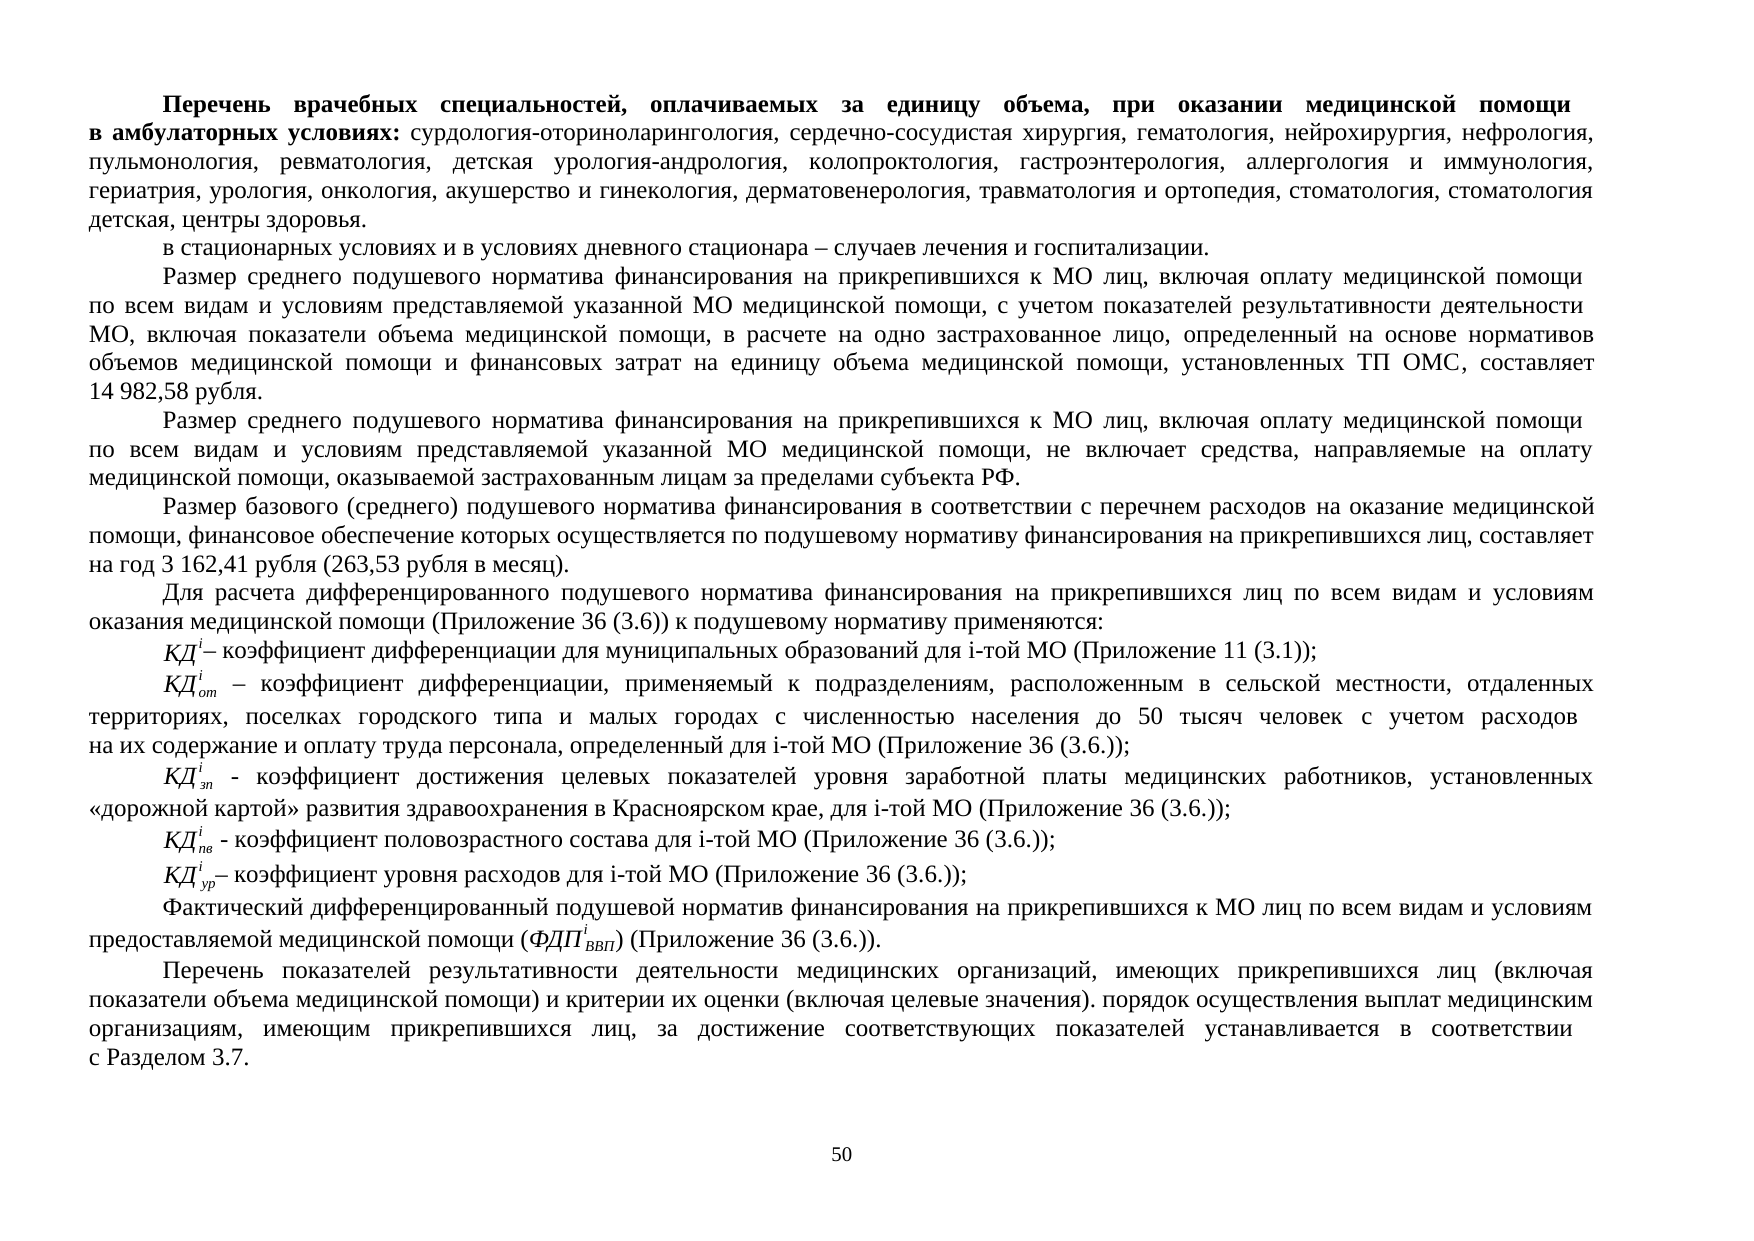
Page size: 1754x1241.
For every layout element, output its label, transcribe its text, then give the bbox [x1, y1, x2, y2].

text Перечень врачебных специальностей, оплачиваемых за единицу объема, при оказании медицинской помощи в амбулаторных условиях: сурдология-оториноларингология, сердечно-сосудистая хирургия, гематология, нейрохирургия, нефрология, пульмонология, ревматология, детская урология-андрология, колопроктология, гастроэнтерология, аллергология и иммунология, гериатрия, урология, онкология, акушерство и гинекология, дерматовенерология, травматология и ортопедия, стоматология, стоматология детская, центры здоровья. [89, 89, 1594, 232]
text Размер среднего подушевого норматива финансирования на прикрепившихся к МО лиц, включая оплату медицинской помощи по всем видам и условиям представляемой указанной МО медицинской помощи, не включает средства, направляемые на оплату медицинской помощи, оказываемой застрахованным лицам за пределами субъекта РФ. [89, 405, 1594, 491]
text в стационарных условиях и в условиях дневного стационара – случаев лечения и госпитализации. [89, 232, 1594, 261]
text Фактический дифференцированный подушевой норматив финансирования на прикрепившихся к МО лиц по всем видам и условиям предоставляемой медицинской помощи () (Приложение 36 (3.6.)). [89, 892, 1594, 956]
text Размер базового (среднего) подушевого норматива финансирования в соответствии с перечнем расходов на оказание медицинской помощи, финансовое обеспечение которых осуществляется по подушевому нормативу финансирования на прикрепившихся лиц, составляет на год 3 162,41 рубля (263,53 рубля в месяц). [89, 491, 1594, 577]
text Для расчета дифференцированного подушевого норматива финансирования на прикрепившихся лиц по всем видам и условиям оказания медицинской помощи (Приложение 36 (3.6)) к подушевому нормативу применяются: [89, 577, 1594, 635]
text Перечень показателей результативности деятельности медицинских организаций, имеющих прикрепившихся лиц (включая показатели объема медицинской помощи) и критерии их оценки (включая целевые значения). порядок осуществления выплат медицинским организациям, имеющим прикрепившихся лиц, за достижение соответствующих показателей устанавливается в соответствии с Разделом 3.7. [89, 956, 1594, 1071]
text - коэффициент половозрастного состава для i-той МО (Приложение 36 (3.6.)); [89, 822, 1594, 857]
text Размер среднего подушевого норматива финансирования на прикрепившихся к МО лиц, включая оплату медицинской помощи по всем видам и условиям представляемой указанной МО медицинской помощи, с учетом показателей результативности деятельности МО, включая показатели объема медицинской помощи, в расчете на одно застрахованное лицо, определенный на основе нормативов объемов медицинской помощи и финансовых затрат на единицу объема медицинской помощи, установленных ТП ОМС, составляет 14 982,58 рубля. [89, 261, 1594, 405]
text – коэффициент уровня расходов для i-той МО (Приложение 36 (3.6.)); [89, 857, 1594, 892]
text - коэффициент достижения целевых показателей уровня заработной платы медицинских работников, установленных «дорожной картой» развития здравоохранения в Красноярском крае, для i-той МО (Приложение 36 (3.6.)); [89, 758, 1594, 822]
text – коэффициент дифференциации, применяемый к подразделениям, расположенным в сельской местности, отдаленных территориях, поселках городского типа и малых городах с численностью населения до 50 тысяч человек с учетом расходов на их содержание и оплату труда персонала, определенный для i-той МО (Приложение 36 (3.6.)); [89, 666, 1594, 758]
text – коэффициент дифференциации для муниципальных образований для i-той МО (Приложение 11 (3.1)); [89, 635, 1594, 666]
